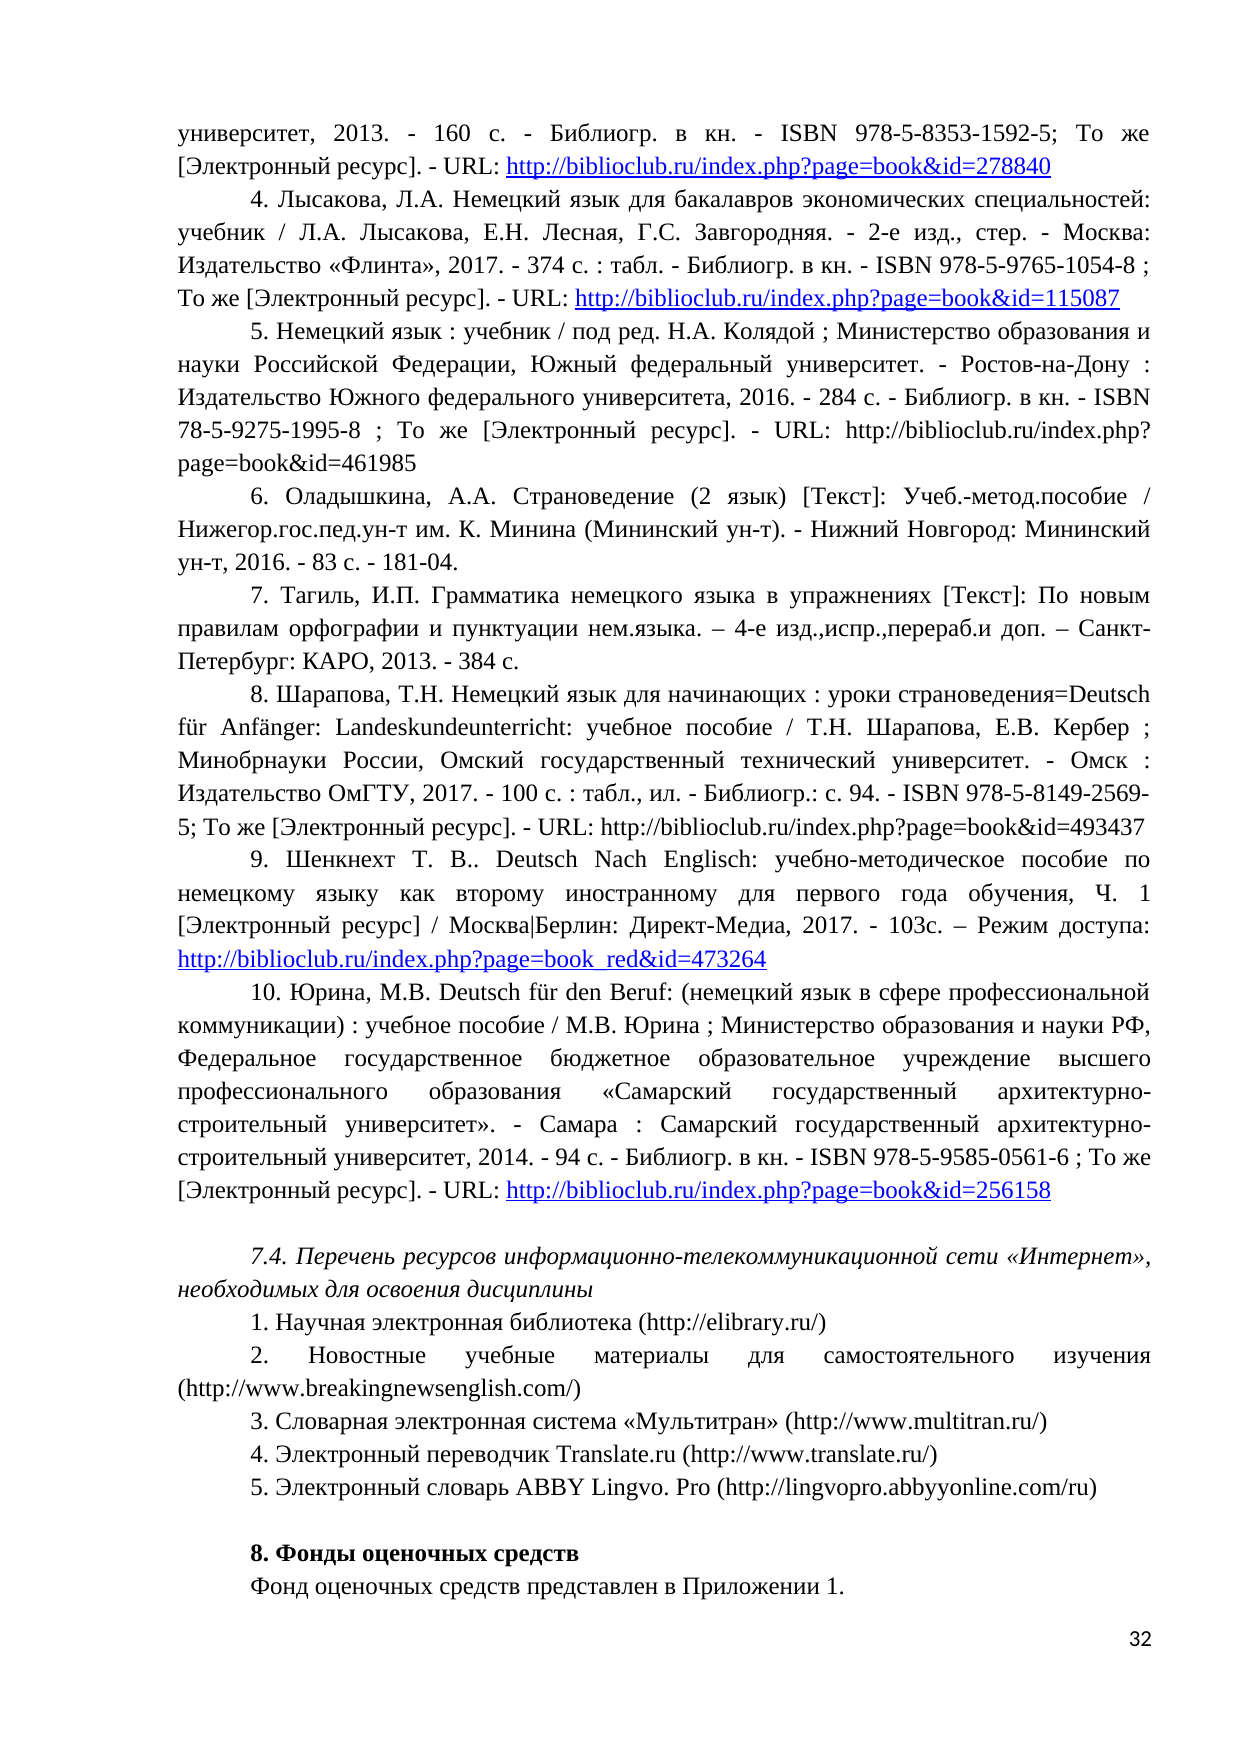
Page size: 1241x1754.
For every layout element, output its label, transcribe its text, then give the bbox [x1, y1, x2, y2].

text 3. Словарная электронная система «Мультитран» (http://www.multitran.ru/) [177, 1406, 1152, 1435]
text 5. Электронный словарь ABBY Lingvo. Pro (http://lingvopro.abbyyonline.com/ru) [177, 1472, 1152, 1501]
text 10. Юрина, М.В. Deutsch für den Beruf: (немецкий язык в сфере профессиональной коммуникации) : учебное пособие / М.В. Юрина ; Министерство образования и науки РФ, Федеральное государственное бюджетное образовательное учреждение высшего профессионального образования «Самарский государственный архитектурно-строительный университет». - Самара : Самарский государственный архитектурно-строительный университет, 2014. - 94 с. - Библиогр. в кн. - ISBN 978-5-9585-0561-6 ; То же [Электронный ресурс]. - URL: http://biblioclub.ru/index.php?page=book&id=256158 [177, 977, 1152, 1203]
text 4. Электронный переводчик Translate.ru (http://www.translate.ru/) [177, 1439, 1152, 1468]
text Фонд оценочных средств представлен в Приложении 1. [177, 1571, 1152, 1600]
text 4. Лысакова, Л.А. Немецкий язык для бакалавров экономических специальностей: учебник / Л.А. Лысакова, Е.Н. Лесная, Г.С. Завгородняя. - 2-е изд., стер. - Москва: Издательство «Флинта», 2017. - 374 с. : табл. - Библиогр. в кн. - ISBN 978-5-9765-1054-8 ; То же [Электронный ресурс]. - URL: http://biblioclub.ru/index.php?page=book&id=115087 [177, 184, 1152, 312]
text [177, 118, 1152, 180]
text 8. Фонды оценочных средств [177, 1538, 1152, 1567]
text 5. Немецкий язык : учебник / под ред. Н.А. Колядой ; Министерство образования и науки Российской Федерации, Южный федеральный университет. - Ростов-на-Дону : Издательство Южного федерального университета, 2016. - 284 с. - Библиогр. в кн. - ISBN 78-5-9275-1995-8 ; То же [Электронный ресурс]. - URL: http://biblioclub.ru/index.php?page=book&id=461985 [177, 316, 1152, 477]
text 7. Тагиль, И.П. Грамматика немецкого языка в упражнениях [Текст]: По новым правилам орфографии и пунктуации нем.языка. – 4-е изд.,испр.,перераб.и доп. – Санкт-Петербург: КАРО, 2013. - 384 с. [177, 580, 1152, 675]
text 6. Оладышкина, А.А. Страноведение (2 язык) [Текст]: Учеб.-метод.пособие / Нижегор.гос.пед.ун-т им. К. Минина (Мининский ун-т). - Нижний Новгород: Мининский ун-т, 2016. - 83 с. - 181-04. [177, 481, 1152, 576]
text 8. Шарапова, Т.Н. Немецкий язык для начинающих : уроки страноведения=Deutsch für Anfänger: Landeskundeunterricht: учебное пособие / Т.Н. Шарапова, Е.В. Кербер ; Минобрнауки России, Омский государственный технический университет. - Омск : Издательство ОмГТУ, 2017. - 100 с. : табл., ил. - Библиогр.: с. 94. - ISBN 978-5-8149-2569-5; То же [Электронный ресурс]. - URL: http://biblioclub.ru/index.php?page=book&id=493437 [177, 679, 1152, 840]
text 9. Шенкнехт Т. В.. Deutsch Nach Englisch: учебно-методическое пособие по немецкому языку как второму иностранному для первого года обучения, Ч. 1 [Электронный ресурс] / Москва|Берлин: Директ-Медиа, 2017. - 103с. – Режим доступа: http://biblioclub.ru/index.php?page=book_red&id=473264 [177, 844, 1152, 972]
text 7.4. Перечень ресурсов информационно-телекоммуникационной сети «Интернет», необходимых для освоения дисциплины [177, 1241, 1152, 1303]
text 1. Научная электронная библиотека (http://elibrary.ru/) [177, 1307, 1152, 1336]
text 2. Новостные учебные материалы для самостоятельного изучения (http://www.breakingnewsenglish.com/) [177, 1340, 1152, 1402]
